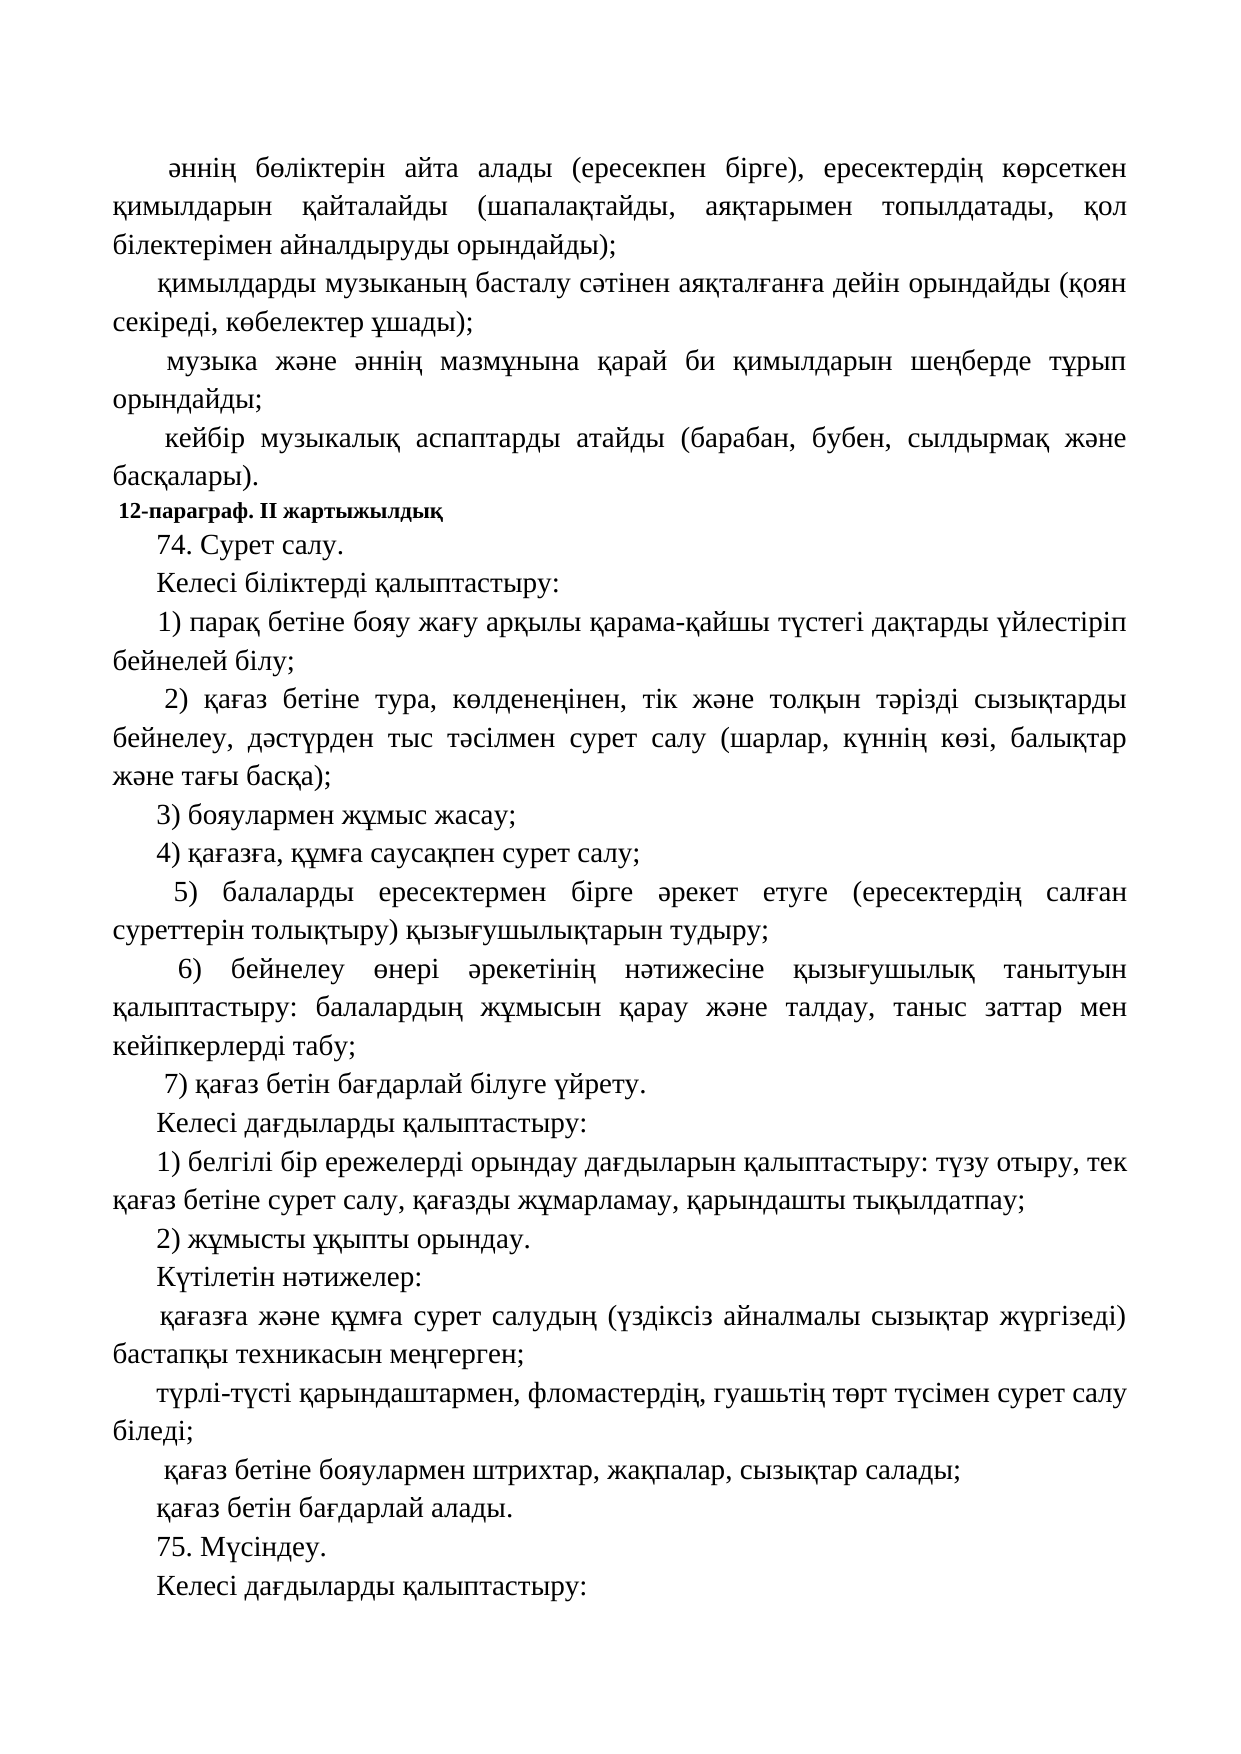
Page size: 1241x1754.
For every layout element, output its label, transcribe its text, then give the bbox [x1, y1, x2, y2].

text музыка және әннің мазмұнына қарай би қимылдарын шеңберде тұрып орындайды; [112, 343, 1128, 415]
text 75. Мүсіндеу. [112, 1529, 1128, 1563]
text қимылдарды музыканың басталу сәтінен аяқталғанға дейін орындайды (қоян секіреді, көбелектер ұшады); [112, 266, 1128, 338]
text қағаз бетін бағдарлай алады. [112, 1491, 1128, 1524]
text қағаз бетіне бояулармен штрихтар, жақпалар, сызықтар салады; [112, 1452, 1128, 1486]
text 12-параграф. ІI жартыжылдық [112, 497, 1128, 523]
text 5) балаларды ересектермен бірге әрекет етуге (ересектердің салған суреттерін толықтыру) қызығушылықтарын тудыру; [112, 874, 1128, 946]
text 74. Сурет салу. [112, 527, 1128, 561]
text қағазға және құмға сурет салудың (үздіксіз айналмалы сызықтар жүргізеді) бастапқы техникасын меңгерген; [112, 1298, 1128, 1370]
text 2) жұмысты ұқыпты орындау. [112, 1221, 1128, 1254]
text 1) парақ бетіне бояу жағу арқылы қарама-қайшы түстегі дақтарды үйлестіріп бейнелей білу; [112, 604, 1128, 676]
text Күтілетін нәтижелер: [112, 1259, 1128, 1293]
text кейбір музыкалық аспаптарды атайды (барабан, бубен, сылдырмақ және басқалары). [112, 420, 1128, 492]
text 3) бояулармен жұмыс жасау; [112, 797, 1128, 830]
text 4) қағазға, құмға саусақпен сурет салу; [112, 835, 1128, 869]
text Келесі дағдыларды қалыптастыру: [112, 1105, 1128, 1139]
text Келесі дағдыларды қалыптастыру: [112, 1568, 1128, 1601]
text Келесі біліктерді қалыптастыру: [112, 566, 1128, 599]
text 6) бейнелеу өнері әрекетінің нәтижесіне қызығушылық танытуын қалыптастыру: балалардың жұмысын қарау және талдау, таныс заттар мен кейіпкерлерді табу; [112, 951, 1128, 1062]
text 7) қағаз бетін бағдарлай білуге үйрету. [112, 1067, 1128, 1100]
text әннің бөліктерін айта алады (ересекпен бірге), ересектердің көрсеткен қимылдарын қайталайды (шапалақтайды, аяқтарымен топылдатады, қол білектерімен айналдыруды орындайды); [112, 150, 1128, 261]
text 1) белгілі бір ережелерді орындау дағдыларын қалыптастыру: түзу отыру, тек қағаз бетіне сурет салу, қағазды жұмарламау, қарындашты тықылдатпау; [112, 1144, 1128, 1216]
text 2) қағаз бетіне тура, көлденеңінен, тік және толқын тәрізді сызықтарды бейнелеу, дәстүрден тыс тәсілмен сурет салу (шарлар, күннің көзі, балықтар және тағы басқа); [112, 681, 1128, 792]
text түрлі-түсті қарындаштармен, фломастердің, гуашьтің төрт түсімен сурет салу біледі; [112, 1375, 1128, 1447]
